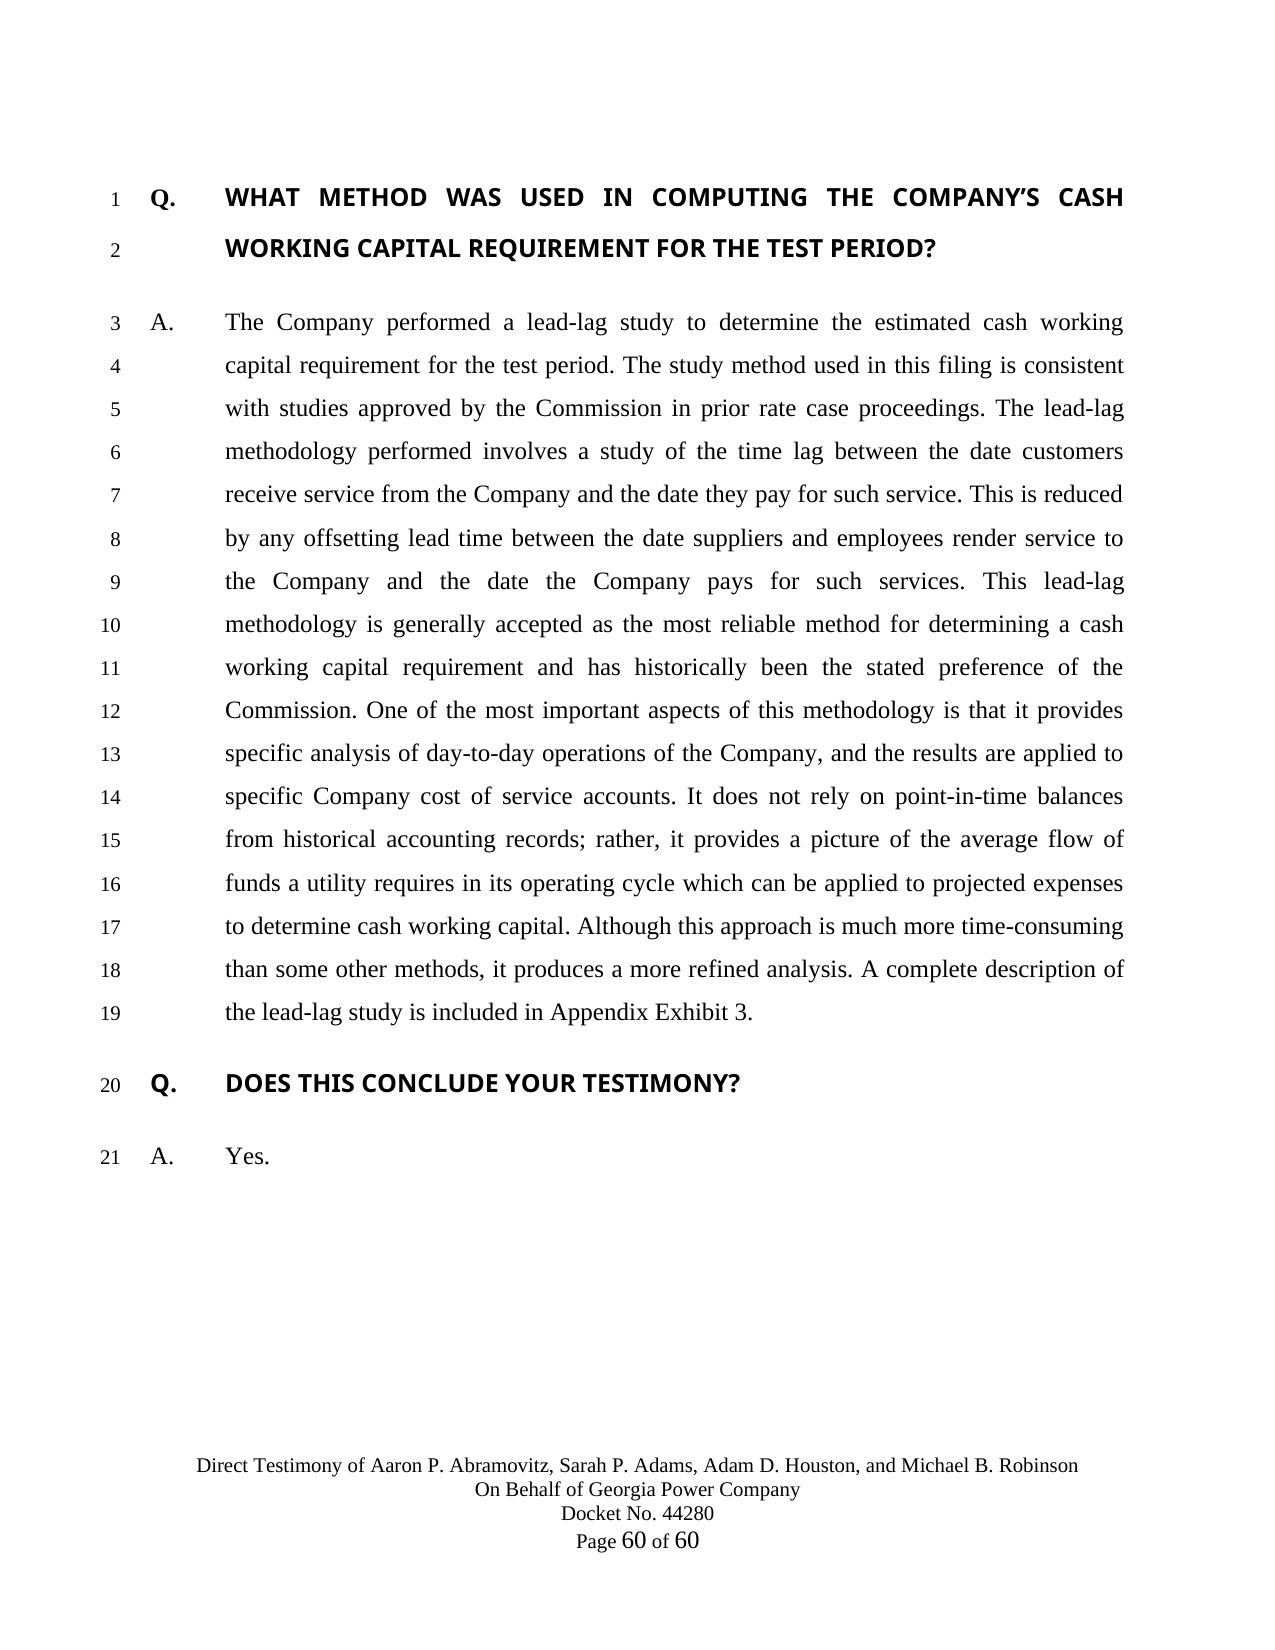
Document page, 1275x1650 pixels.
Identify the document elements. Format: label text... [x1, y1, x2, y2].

text A. The Company performed a lead-lag study to determine the estimated cash working capital requirement for the test period. The study method used in this filing is consistent with studies approved by the Commission in prior rate case proceedings. The lead-lag methodology performed involves a study of the time lag between the date customers receive service from the Company and the date they pay for such service. This is reduced by any offsetting lead time between the date suppliers and employees render service to the Company and the date the Company pays for such services. This lead-lag methodology is generally accepted as the most reliable method for determining a cash working capital requirement and has historically been the stated preference of the Commission. One of the most important aspects of this methodology is that it provides specific analysis of day-to-day operations of the Company, and the results are applied to specific Company cost of service accounts. It does not rely on point-in-time balances from historical accounting records; rather, it provides a picture of the average flow of funds a utility requires in its operating cycle which can be applied to projected expenses to determine cash working capital. Although this approach is much more time-consuming than some other methods, it produces a more refined analysis. A complete description of the lead-lag study is included in Appendix Exhibit 3. [150, 307, 1125, 1026]
text Q. What method was used in computing the Company’s cash working capital requirement for the test period? [150, 180, 1125, 265]
text Q. Does this conclude your testimony? [150, 1065, 1125, 1099]
text A. Yes. [150, 1141, 1125, 1170]
